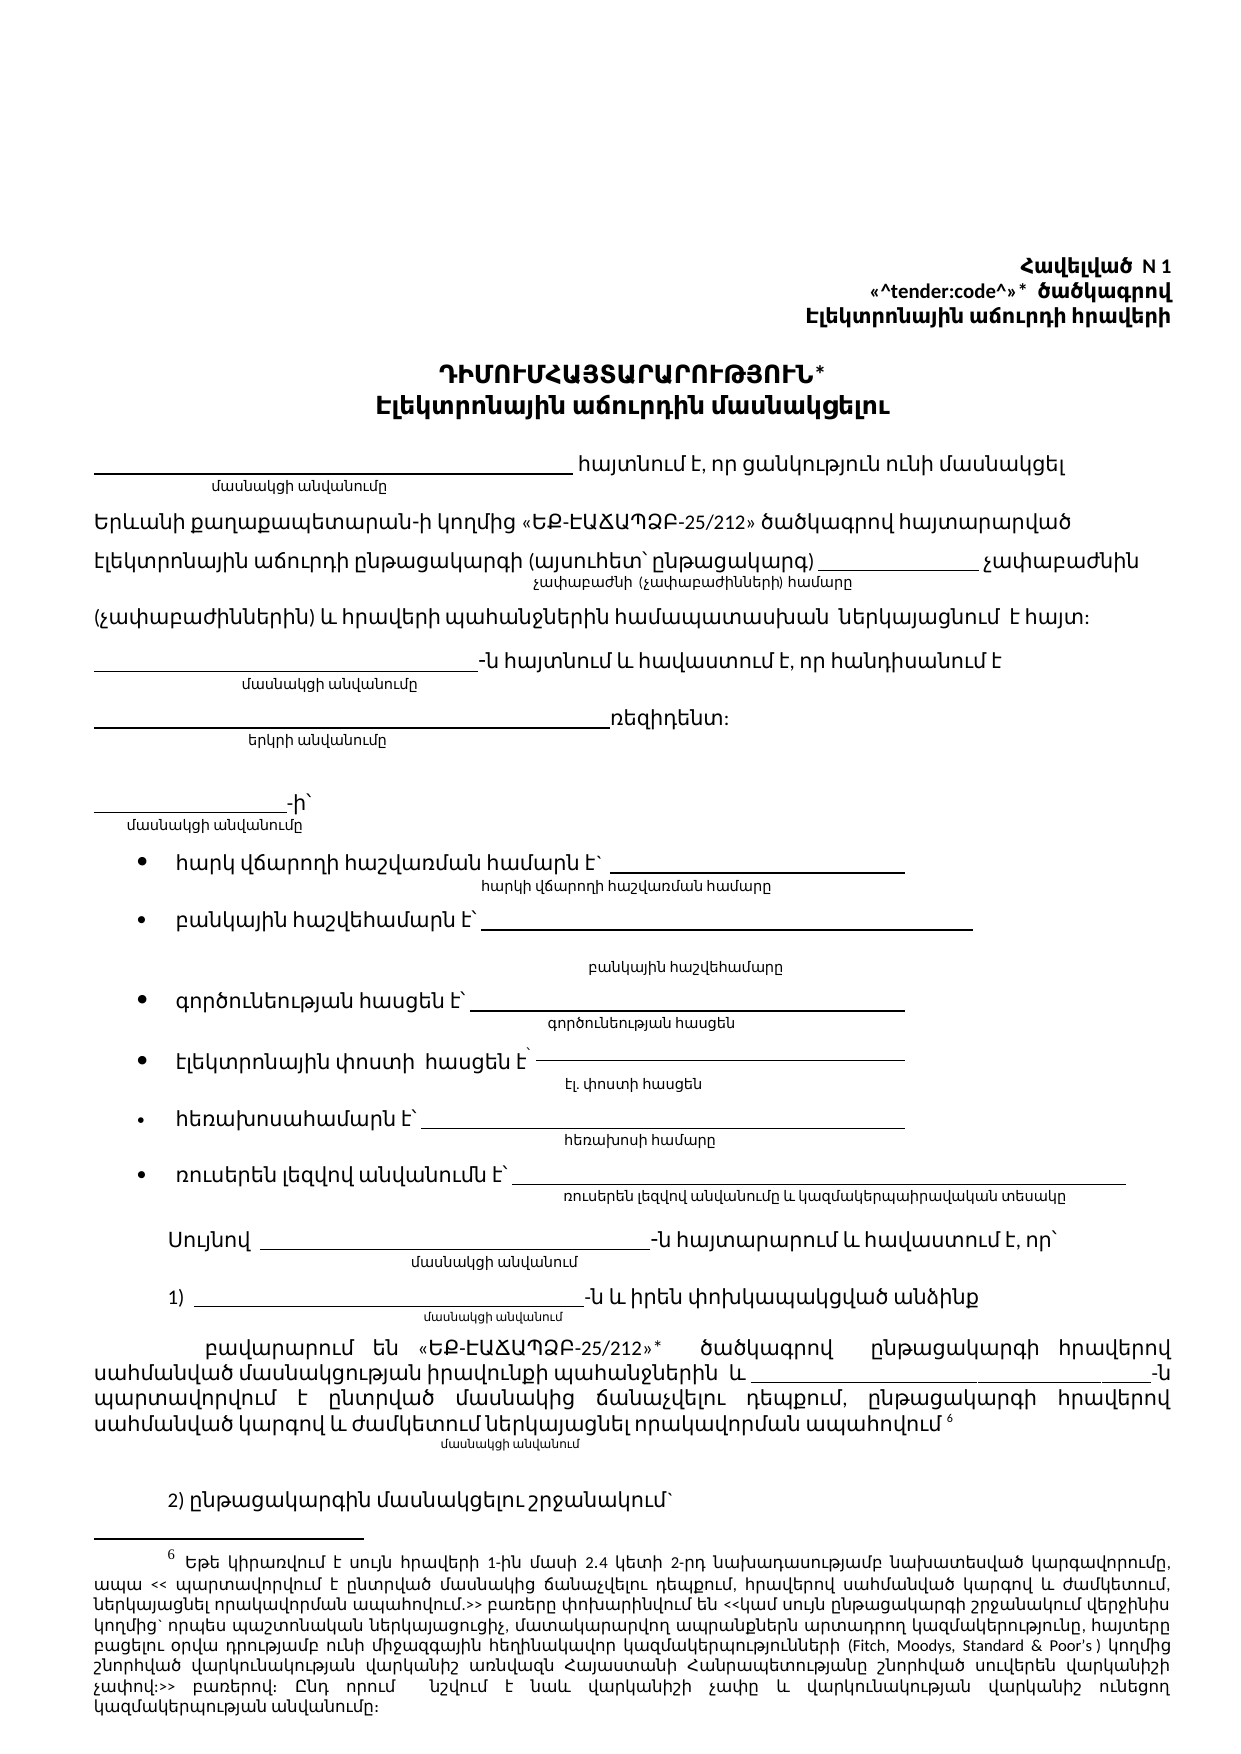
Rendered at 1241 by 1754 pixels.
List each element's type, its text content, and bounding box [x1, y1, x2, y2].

text հայտնում է, որ ցանկություն ունի մասնակցել [94, 451, 1171, 477]
text -ն հայտնում և հավաստում է, որ հանդիսանում է [94, 644, 1171, 675]
text (չափաբաժիններին) և հրավերի պահանջներին համապատասխան ներկայացնում է հայտ: [94, 604, 1171, 629]
text 1) -ն և իրեն փոխկապակցված անձինք [94, 1284, 1171, 1309]
text Հավելված N 1 [94, 253, 1171, 278]
text 2) ընթացակարգին մասնակցելու շրջանակում` [94, 1487, 1171, 1513]
list գործունեության հասցեն է՝ [138, 989, 1171, 1014]
text ռուսերեն լեզվով անվանումը և կազմակերպաիրավական տեսակը [94, 1187, 1171, 1218]
text էլեկտրոնային աճուրդի ընթացակարգի (այսուհետ՝ ընթացակարգ) չափաբաժնին [94, 548, 1171, 573]
list հարկ վճարողի հաշվառման համարն է` [138, 846, 1171, 877]
text ԴԻՄՈՒՄՀԱՅՏԱՐԱՐՈՒԹՅՈՒՆ* [94, 360, 1171, 390]
text հարկի վճարողի հաշվառման համարը [94, 877, 1171, 907]
text մասնակցի անվանում [94, 1309, 1171, 1335]
text մասնակցի անվանումը [94, 816, 1171, 846]
text բավարարում են «ԵՔ-ԷԱՃԱՊՁԲ-25/212»* ծածկագրով ընթացակարգի հրավերով սահմանված մասնակցության իրավունքի պահանջներին և -ն պարտավորվում է ընտրված մասնակից ճանաչվելու դեպքում, ընթացակարգի հրավերով սահմանված կարգով և ժամկետում ներկայացնել որակավորման ապահովում [94, 1335, 1171, 1436]
text -ի՝ [94, 790, 1171, 816]
text գործունեության հասցեն [94, 1014, 1171, 1045]
list բանկային հաշվեհամարն է՝ [138, 907, 1171, 958]
text ռեզիդենտ: [94, 706, 1171, 731]
list ռուսերեն լեզվով անվանումն է՝ [138, 1162, 1171, 1187]
list էլեկտրոնային փոստի հասցեն է՝ [138, 1045, 1171, 1075]
text Երևանի քաղաքապետարան-ի կողմից «ԵՔ-ԷԱՃԱՊՁԲ-25/212» ծածկագրով հայտարարված [94, 507, 1171, 535]
text չափաբաժնի (չափաբաժինների) համարը [94, 573, 1171, 604]
text հեռախոսի համարը [462, 1131, 1171, 1162]
text մասնակցի անվանումը [94, 675, 1171, 706]
text «^tender:code^»* ծածկագրով [94, 278, 1171, 304]
text մասնակցի անվանում [94, 1436, 1171, 1462]
text մասնակցի անվանում [94, 1253, 1171, 1284]
text բանկային հաշվեհամարը [94, 958, 1171, 989]
text Սույնով -ն հայտարարում և հավաստում է, որ՝ [94, 1223, 1171, 1253]
text էլ. փոստի հասցեն [94, 1075, 1171, 1106]
text Էլեկտրոնային աճուրդի հրավերի [94, 304, 1171, 329]
subtitle Էլեկտրոնային աճուրդին մասնակցելու [94, 390, 1171, 421]
list հեռախոսահամարն է՝ [138, 1106, 1171, 1131]
text մասնակցի անվանումը [94, 477, 1171, 507]
text երկրի անվանումը [94, 731, 1171, 762]
